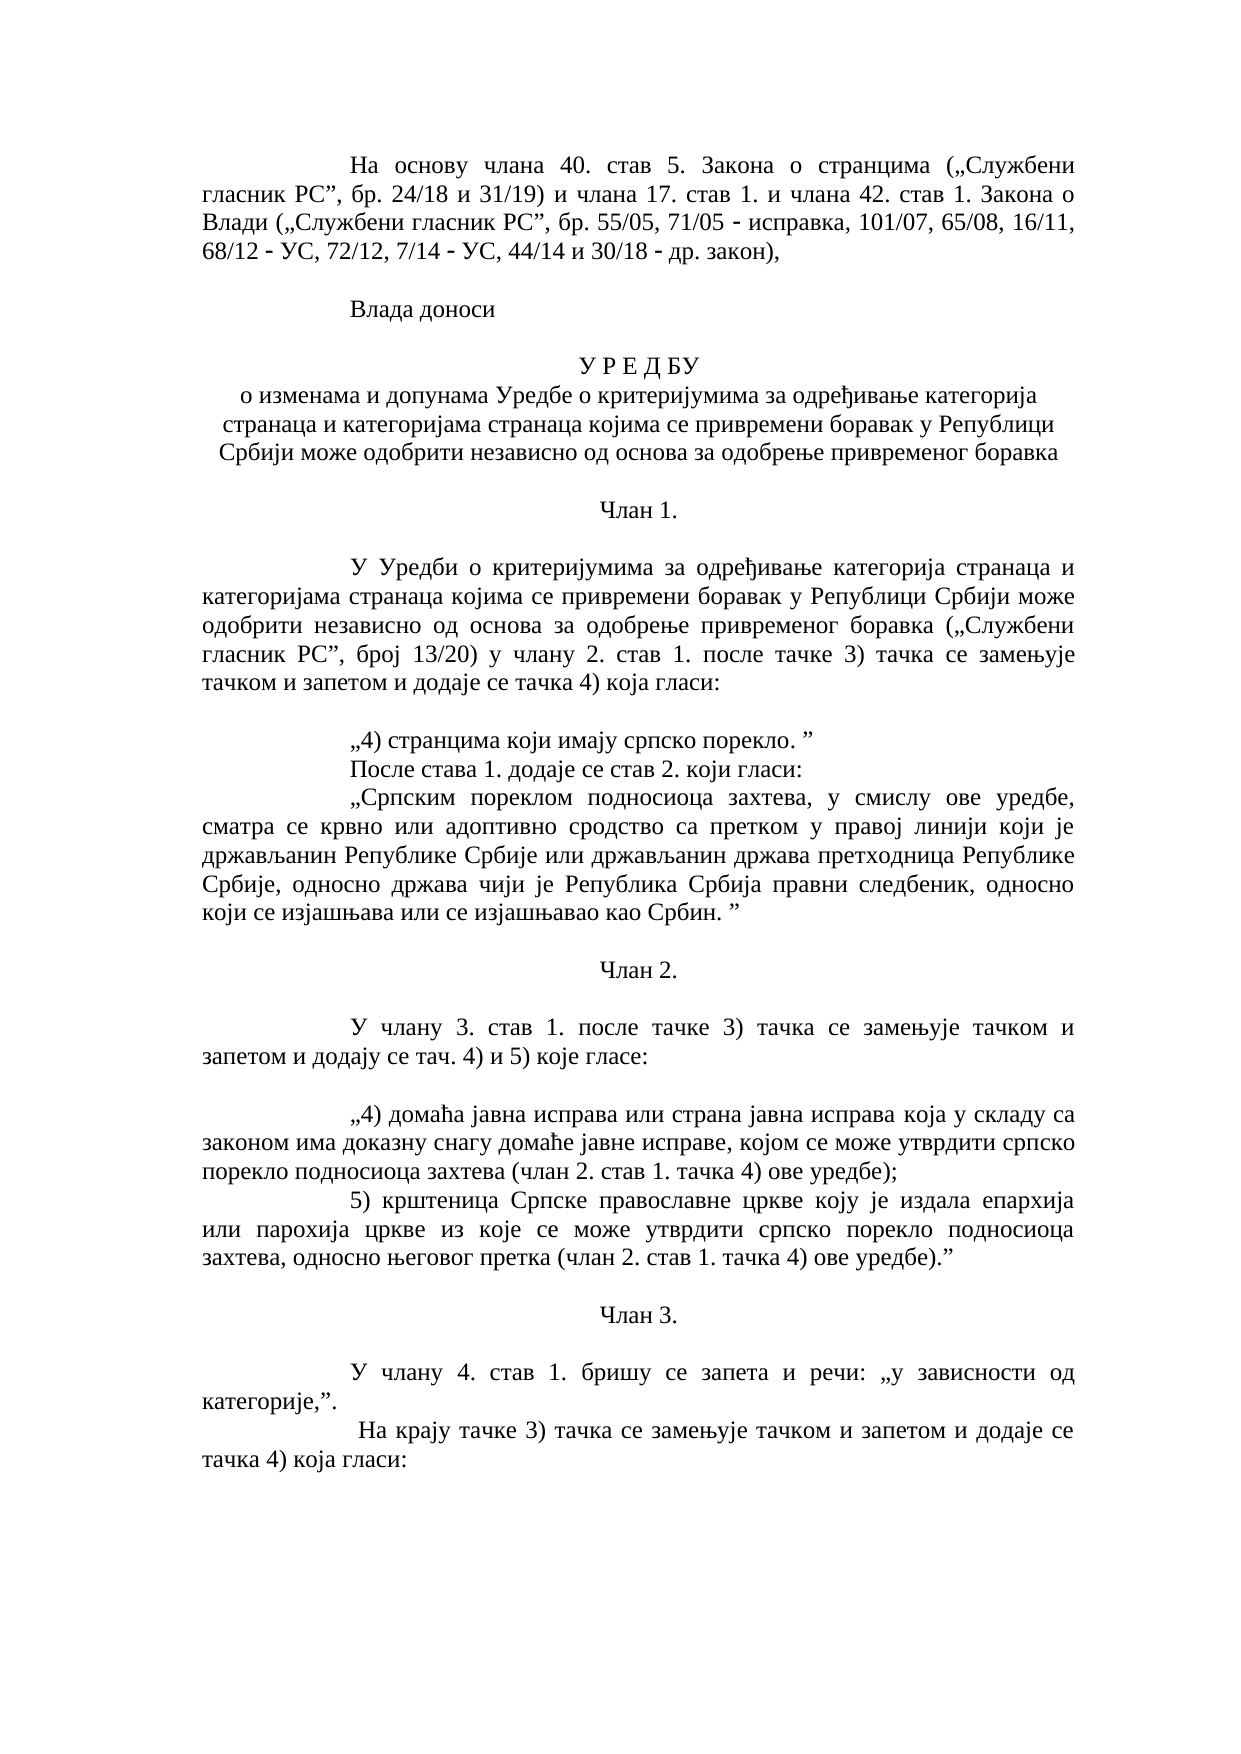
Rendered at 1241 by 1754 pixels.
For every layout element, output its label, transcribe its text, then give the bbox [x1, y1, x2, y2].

text Влада доноси [202, 294, 1076, 322]
text После става 1. додаје се став 2. који гласи: [202, 754, 1076, 782]
text „4) домаћа јавна исправа или страна јавна исправа која у складу са законом има доказну снагу домаће јавне исправе, којом се може утврдити српско порекло подносиоца захтева (члан 2. став 1. тачка 4) ове уредбе); [202, 1099, 1076, 1185]
text о изменама и допунама Уредбе о критеријумима за одређивање категорија странаца и категоријама странаца којима се привремени боравак у Републици Србији може одобрити независно од основа за одобрење привременог боравка [202, 380, 1076, 466]
text Члан 2. [202, 955, 1076, 984]
text „4) странцима који имају српско порекло. ” [202, 725, 1076, 754]
text Члан 1. [202, 495, 1076, 524]
text У члану 4. став 1. бришу се запета и речи: „у зависности од категорије,”. [202, 1357, 1076, 1415]
text „Српским пореклом подносиоца захтева, у смислу ове уредбе, сматра се крвно или адоптивно сродство са претком у правој линији који је држављанин Републике Србије или држављанин држава претходница Републике Србије, односно држава чији је Република Србија правни следбеник, односно који се изјашњава или се изјашњавао као Србин. ” [202, 782, 1076, 926]
text 5) крштеница Српске православне цркве коју је издала епархија или парохија цркве из које се може утврдити српско порекло подносиоца захтева, односно његовог претка (члан 2. став 1. тачка 4) ове уредбе).” [202, 1185, 1076, 1271]
text Члан 3. [202, 1300, 1076, 1329]
text На крају тачке 3) тачка се замењује тачком и запетом и додаје се тачка 4) која гласи: [202, 1415, 1076, 1472]
text У Уредби о критеријумима за одређивање категорија странаца и категоријама странаца којима се привремени боравак у Републици Србији може одобрити независно од основа за одобрење привременог боравка („Службени гласник РС”, број 13/20) у члану 2. став 1. после тачке 3) тачка се замењује тачком и запетом и додаје се тачка 4) која гласи: [202, 552, 1076, 696]
text У Р Е Д БУ [202, 351, 1076, 380]
text На основу члана 40. став 5. Закона о странцима („Службени гласник РС”, бр. 24/18 и 31/19) и члана 17. став 1. и члана 42. став 1. Закона о Влади („Службени гласник РС”, бр. 55/05, 71/05 исправка, 101/07, 65/08, 16/11, 68/12 УС, 72/12, 7/14 УС, 44/14 и 30/18 др. закон), [202, 150, 1076, 265]
text У члану 3. став 1. после тачке 3) тачка се замењује тачком и запетом и додају се тач. 4) и 5) које гласе: [202, 1012, 1076, 1070]
